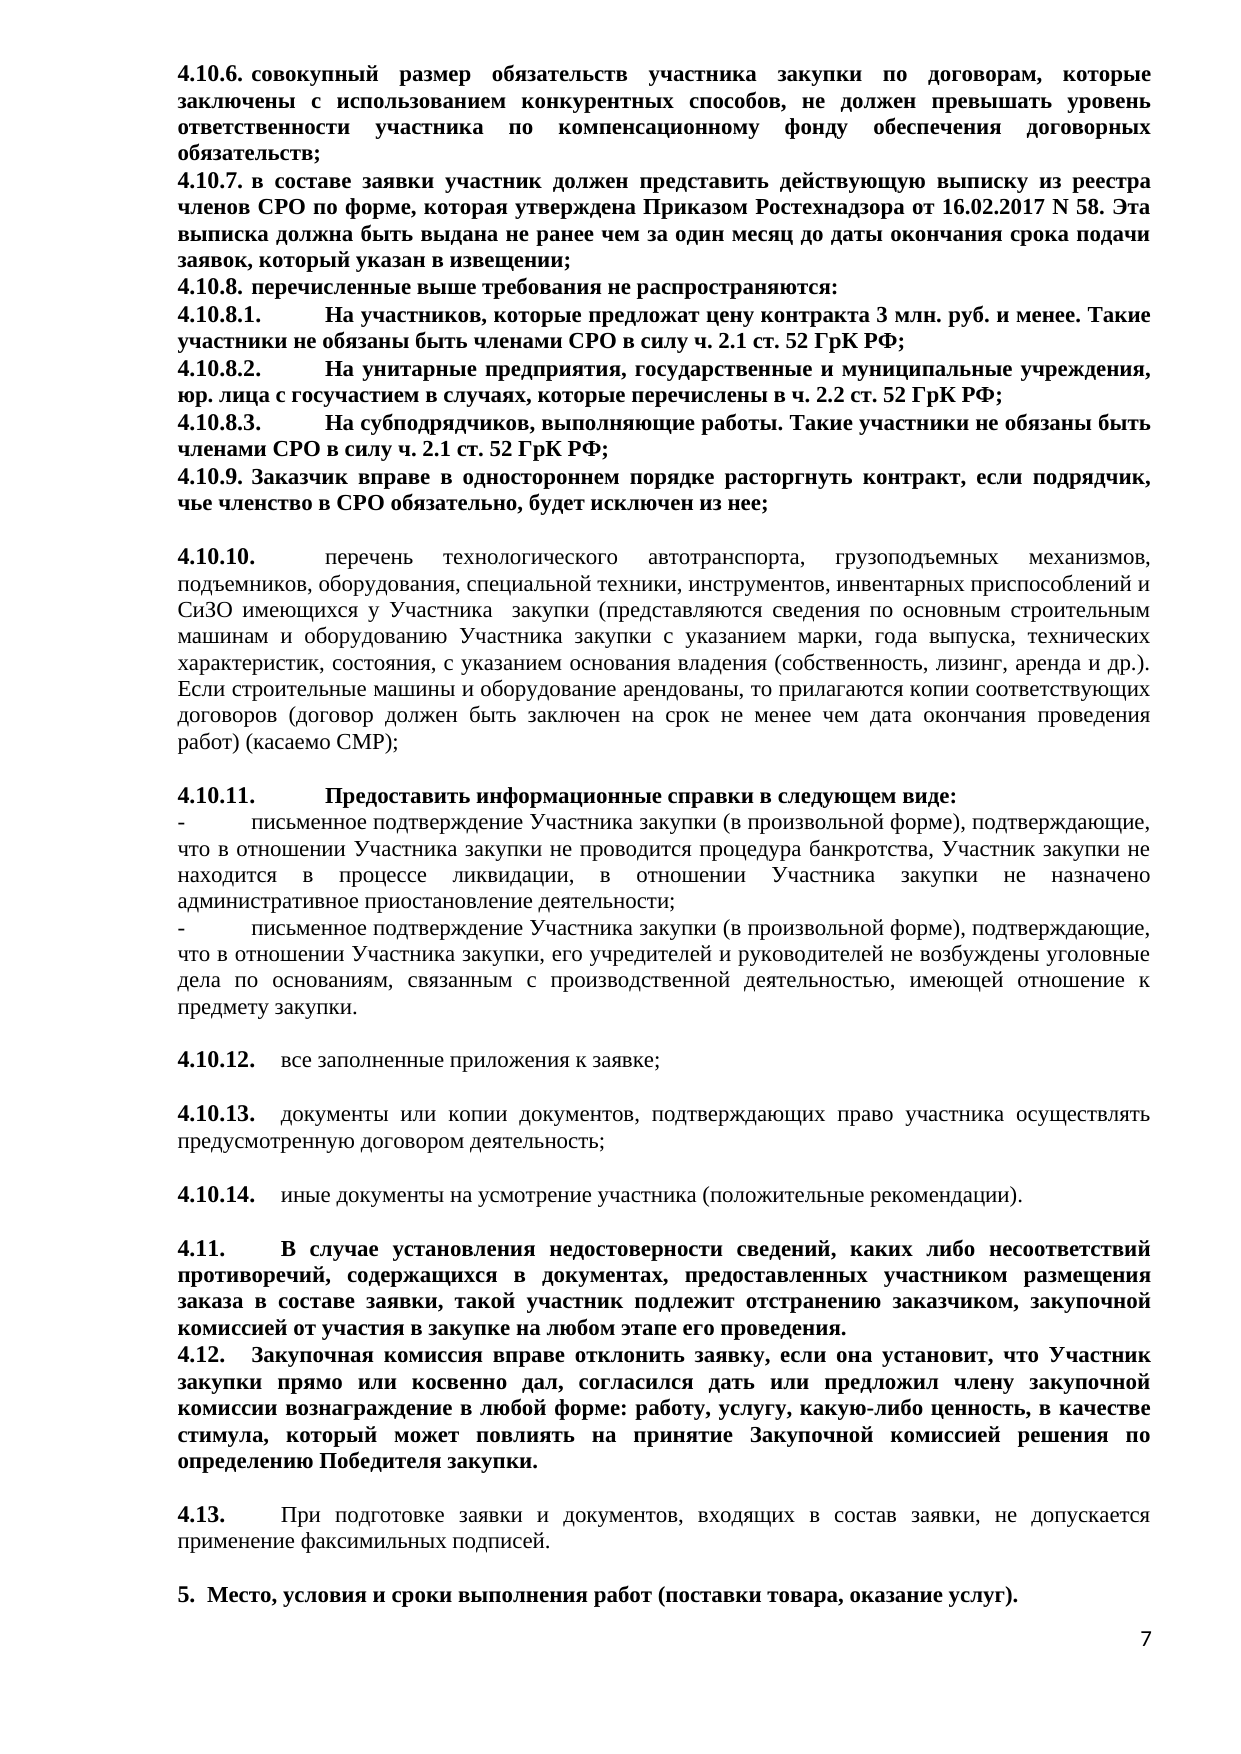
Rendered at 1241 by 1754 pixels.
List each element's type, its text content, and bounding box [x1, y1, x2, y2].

list В случае установления недостоверности сведений, каких либо несоответствий противоречий, содержащихся в документах, предоставленных участником размещения заказа в составе заявки, такой участник подлежит отстранению заказчиком, закупочной комиссией от участия в закупке на любом этапе его проведения. [177, 1234, 1152, 1340]
list иные документы на усмотрение участника (положительные рекомендации). [177, 1180, 1152, 1207]
list Место, условия и сроки выполнения работ (поставки товара, оказание услуг). [177, 1580, 1152, 1608]
list На унитарные предприятия, государственные и муниципальные учреждения, юр. лица с госучастием в случаях, которые перечислены в ч. 2.2 ст. 52 ГрК РФ; [177, 354, 1152, 408]
list Предоставить информационные справки в следующем виде: [177, 781, 1152, 808]
list При подготовке заявки и документов, входящих в состав заявки, не допускается применение факсимильных подписей. [177, 1500, 1152, 1554]
list документы или копии документов, подтверждающих право участника осуществлять предусмотренную договором деятельность; [177, 1099, 1152, 1153]
list Заказчик вправе в одностороннем порядке расторгнуть контракт, если подрядчик, чье членство в СРО обязательно, будет исключен из нее; [177, 462, 1152, 516]
list - письменное подтверждение Участника закупки (в произвольной форме), подтверждающие, что в отношении Участника закупки, его учредителей и руководителей не возбуждены уголовные дела по основаниям, связанным с производственной деятельностью, имеющей отношение к предмету закупки. [177, 914, 1152, 1019]
list в составе заявки участник должен представить действующую выписку из реестра членов СРО по форме, которая утверждена Приказом Ростехнадзора от 16.02.2017 N 58. Эта выписка должна быть выдана не ранее чем за один месяц до даты окончания срока подачи заявок, который указан в извещении; [177, 166, 1152, 272]
list Закупочная комиссия вправе отклонить заявку, если она установит, что Участник закупки прямо или косвенно дал, согласился дать или предложил члену закупочной комиссии вознаграждение в любой форме: работу, услугу, какую-либо ценность, в качестве стимула, который может повлиять на принятие Закупочной комиссией решения по определению Победителя закупки. [177, 1340, 1152, 1473]
list совокупный размер обязательств участника закупки по договорам, которые заключены с использованием конкурентных способов, не должен превышать уровень ответственности участника по компенсационному фонду обеспечения договорных обязательств; [177, 59, 1152, 166]
list - письменное подтверждение Участника закупки (в произвольной форме), подтверждающие, что в отношении Участника закупки не проводится процедура банкротства, Участник закупки не находится в процессе ликвидации, в отношении Участника закупки не назначено административное приостановление деятельности; [177, 808, 1152, 914]
list все заполненные приложения к заявке; [177, 1045, 1152, 1073]
list перечень технологического автотранспорта, грузоподъемных механизмов, подъемников, оборудования, специальной техники, инструментов, инвентарных приспособлений и СиЗО имеющихся у Участника закупки (представляются сведения по основным строительным машинам и оборудованию Участника закупки с указанием марки, года выпуска, технических характеристик, состояния, с указанием основания владения (собственность, лизинг, аренда и др.). Если строительные машины и оборудование арендованы, то прилагаются копии соответствующих договоров (договор должен быть заключен на срок не менее чем дата окончания проведения работ) (касаемо СМР); [177, 542, 1152, 754]
list перечисленные выше требования не распространяются: [177, 272, 1152, 300]
list На участников, которые предложат цену контракта 3 млн. руб. и менее. Такие участники не обязаны быть членами СРО в силу ч. 2.1 ст. 52 ГрК РФ; [177, 300, 1152, 354]
list На субподрядчиков, выполняющие работы. Такие участники не обязаны быть членами СРО в силу ч. 2.1 ст. 52 ГрК РФ; [177, 408, 1152, 462]
